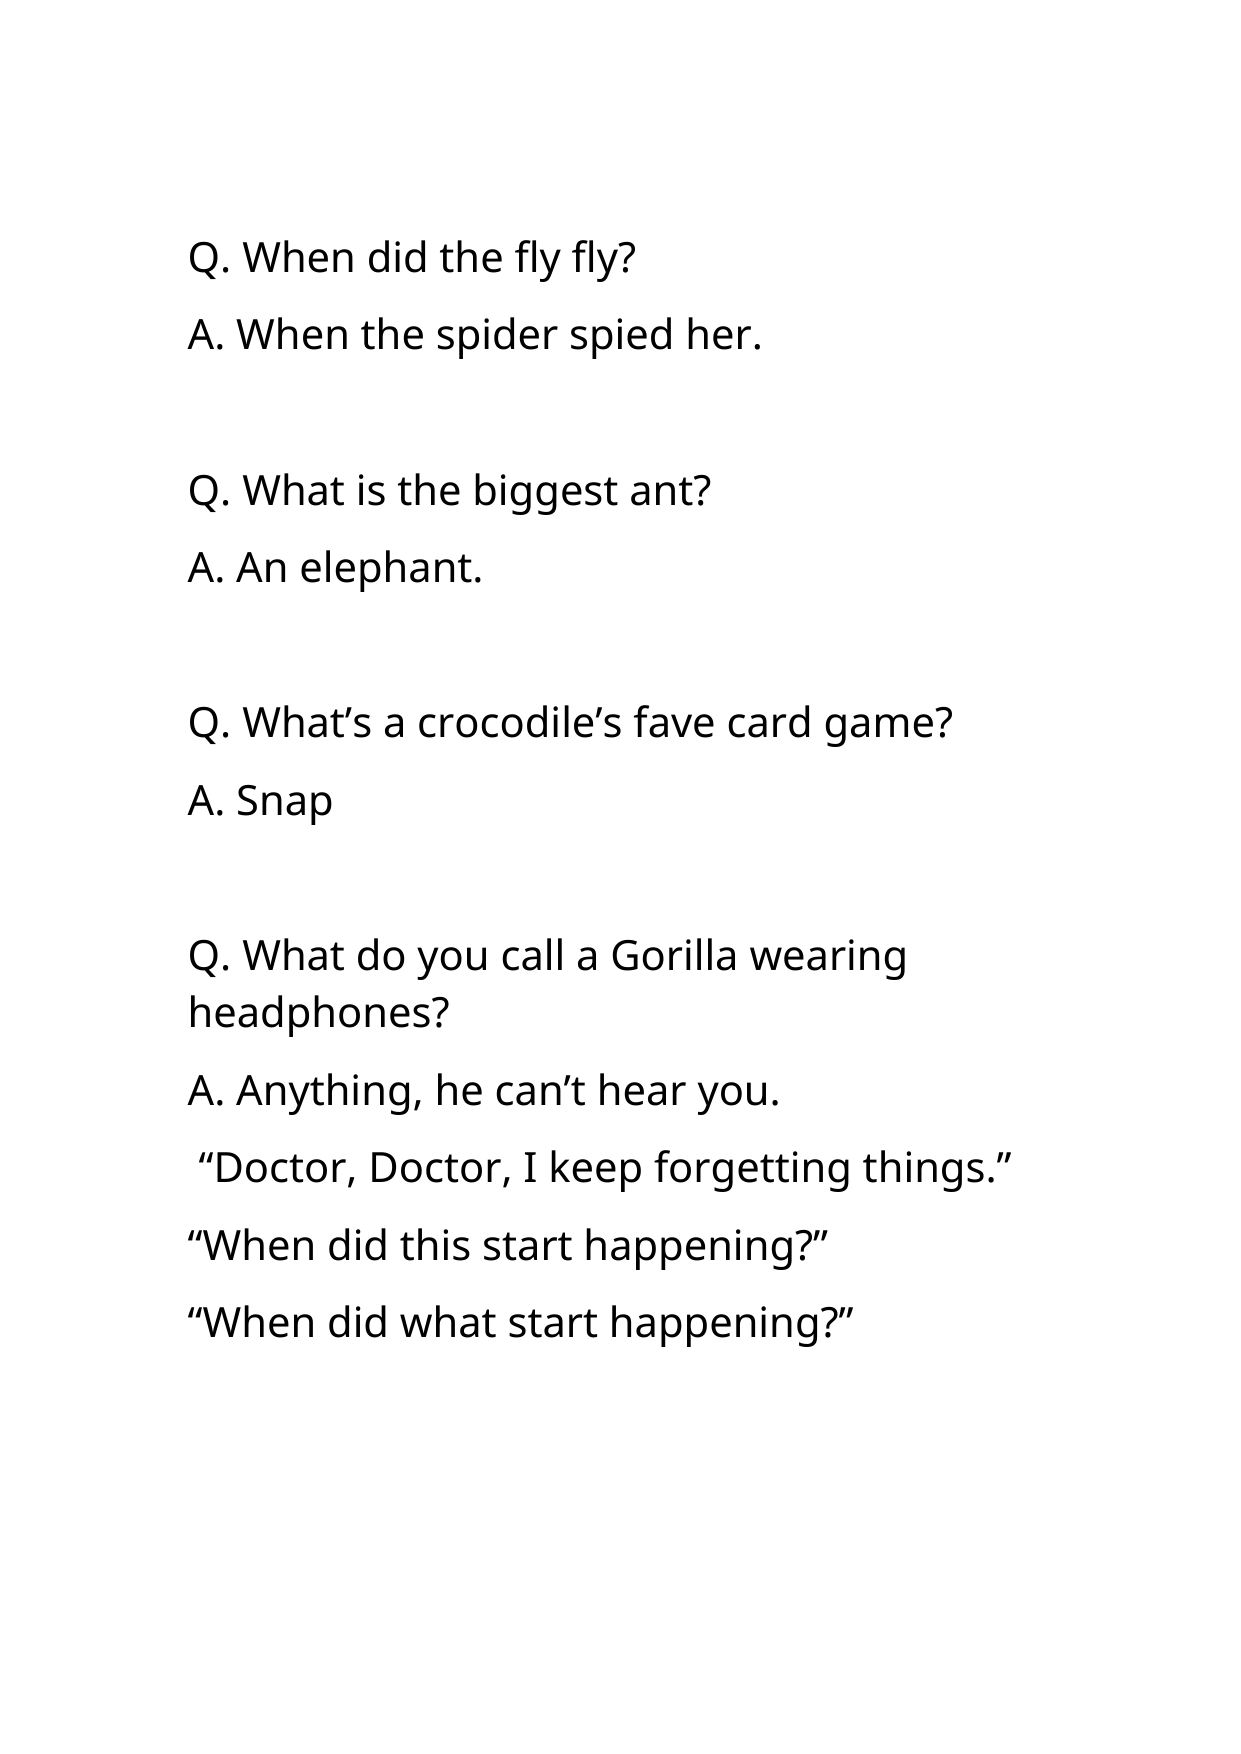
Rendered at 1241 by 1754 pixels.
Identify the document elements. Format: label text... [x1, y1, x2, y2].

text “Doctor, Doctor, I keep forgetting things.” [187, 1138, 1053, 1195]
text Q. What is the biggest ant? [187, 460, 1053, 517]
text Q. What do you call a Gorilla wearing headphones? [187, 926, 1053, 1039]
text Q. What’s a crocodile’s fave card game? [187, 693, 1053, 750]
text A. Snap [187, 771, 1053, 828]
text “When did this start happening?” [187, 1216, 1053, 1272]
text Q. When did the fly fly? [187, 228, 1053, 284]
text A. Anything, he can’t hear you. [187, 1060, 1053, 1117]
text A. When the spider spied her. [187, 305, 1053, 362]
text A. An elephant. [187, 538, 1053, 595]
text “When did what start happening?” [187, 1293, 1053, 1350]
